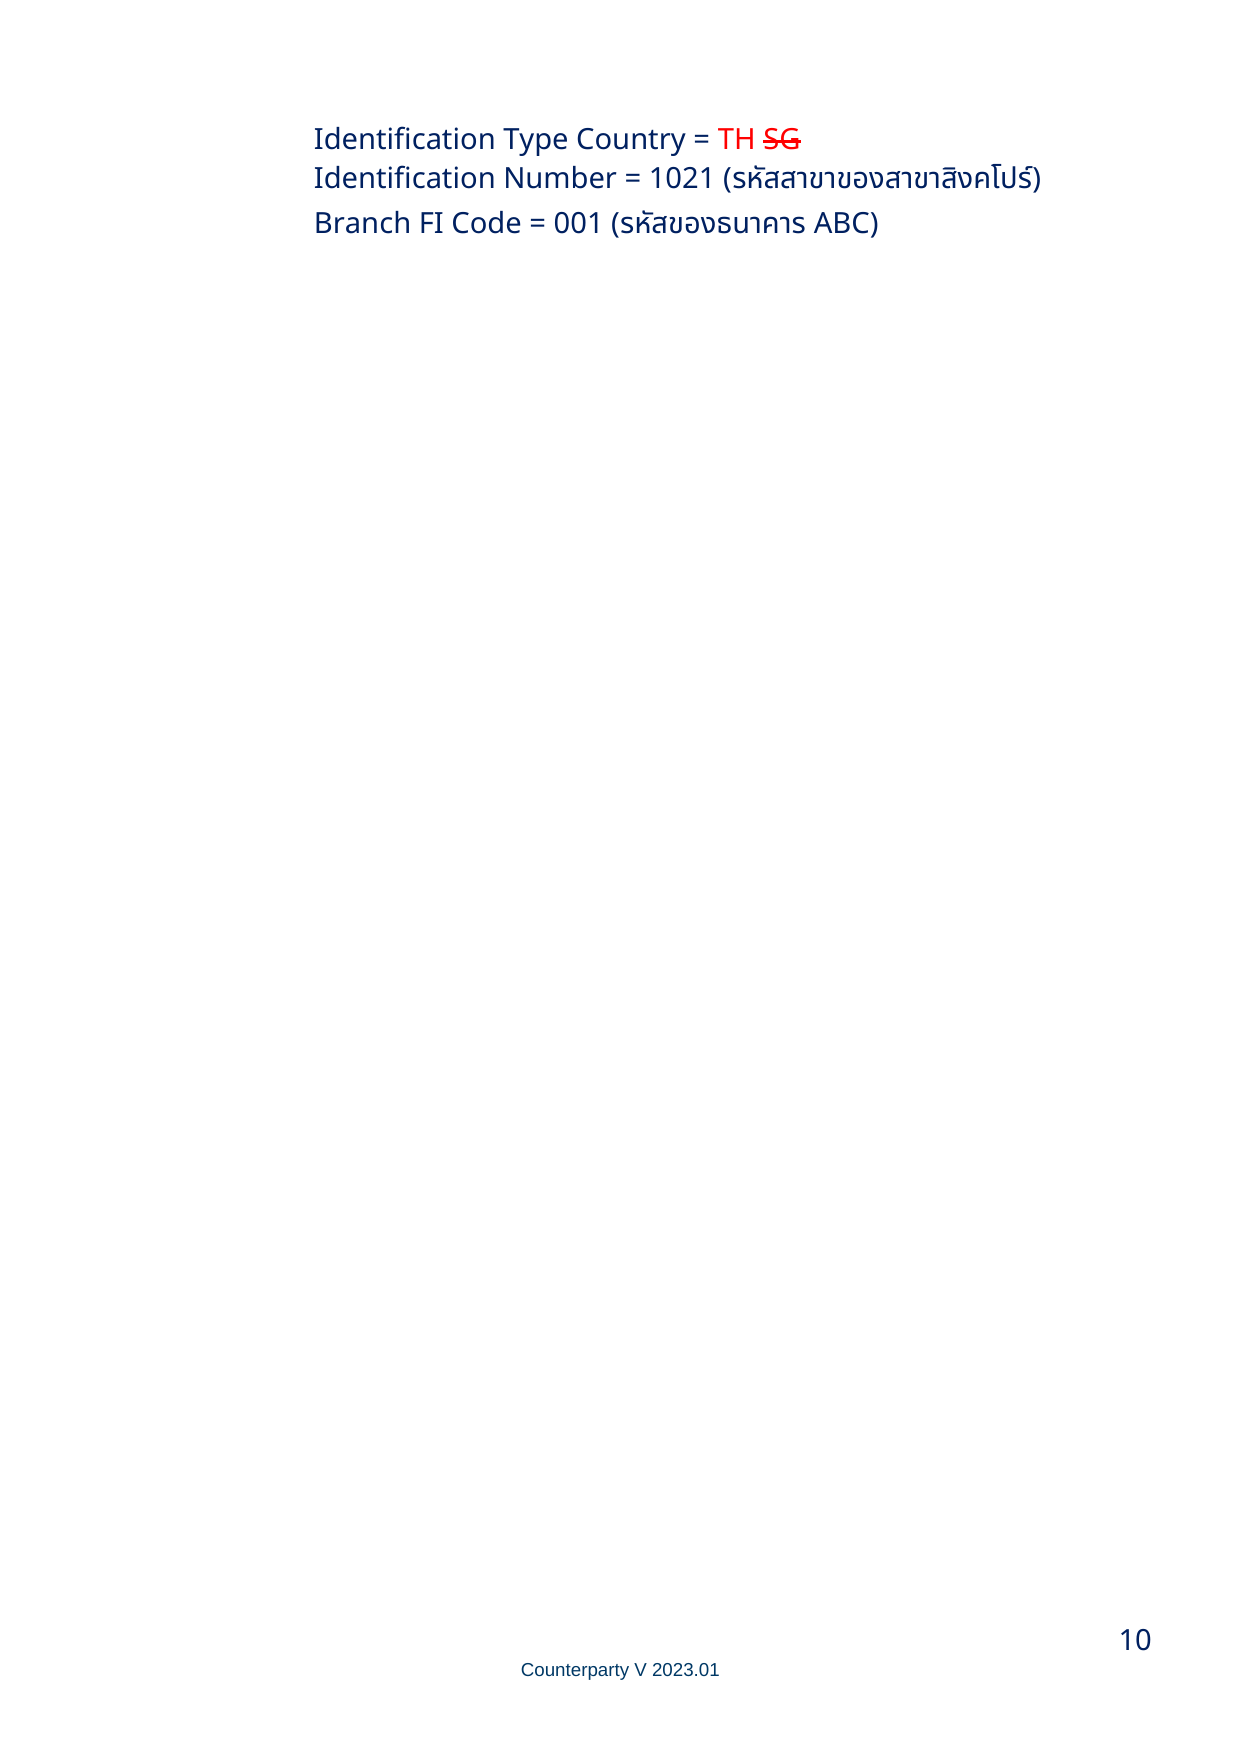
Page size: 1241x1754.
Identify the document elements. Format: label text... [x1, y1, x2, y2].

text Branch FI Code = 001 (รหัสของธนาคาร ABC) [239, 202, 1152, 246]
text Identification Type Country = TH SG [89, 118, 1152, 158]
text Identification Number = 1021 (รหัสสาขาของสาขาสิงคโปร์) [89, 158, 1152, 202]
